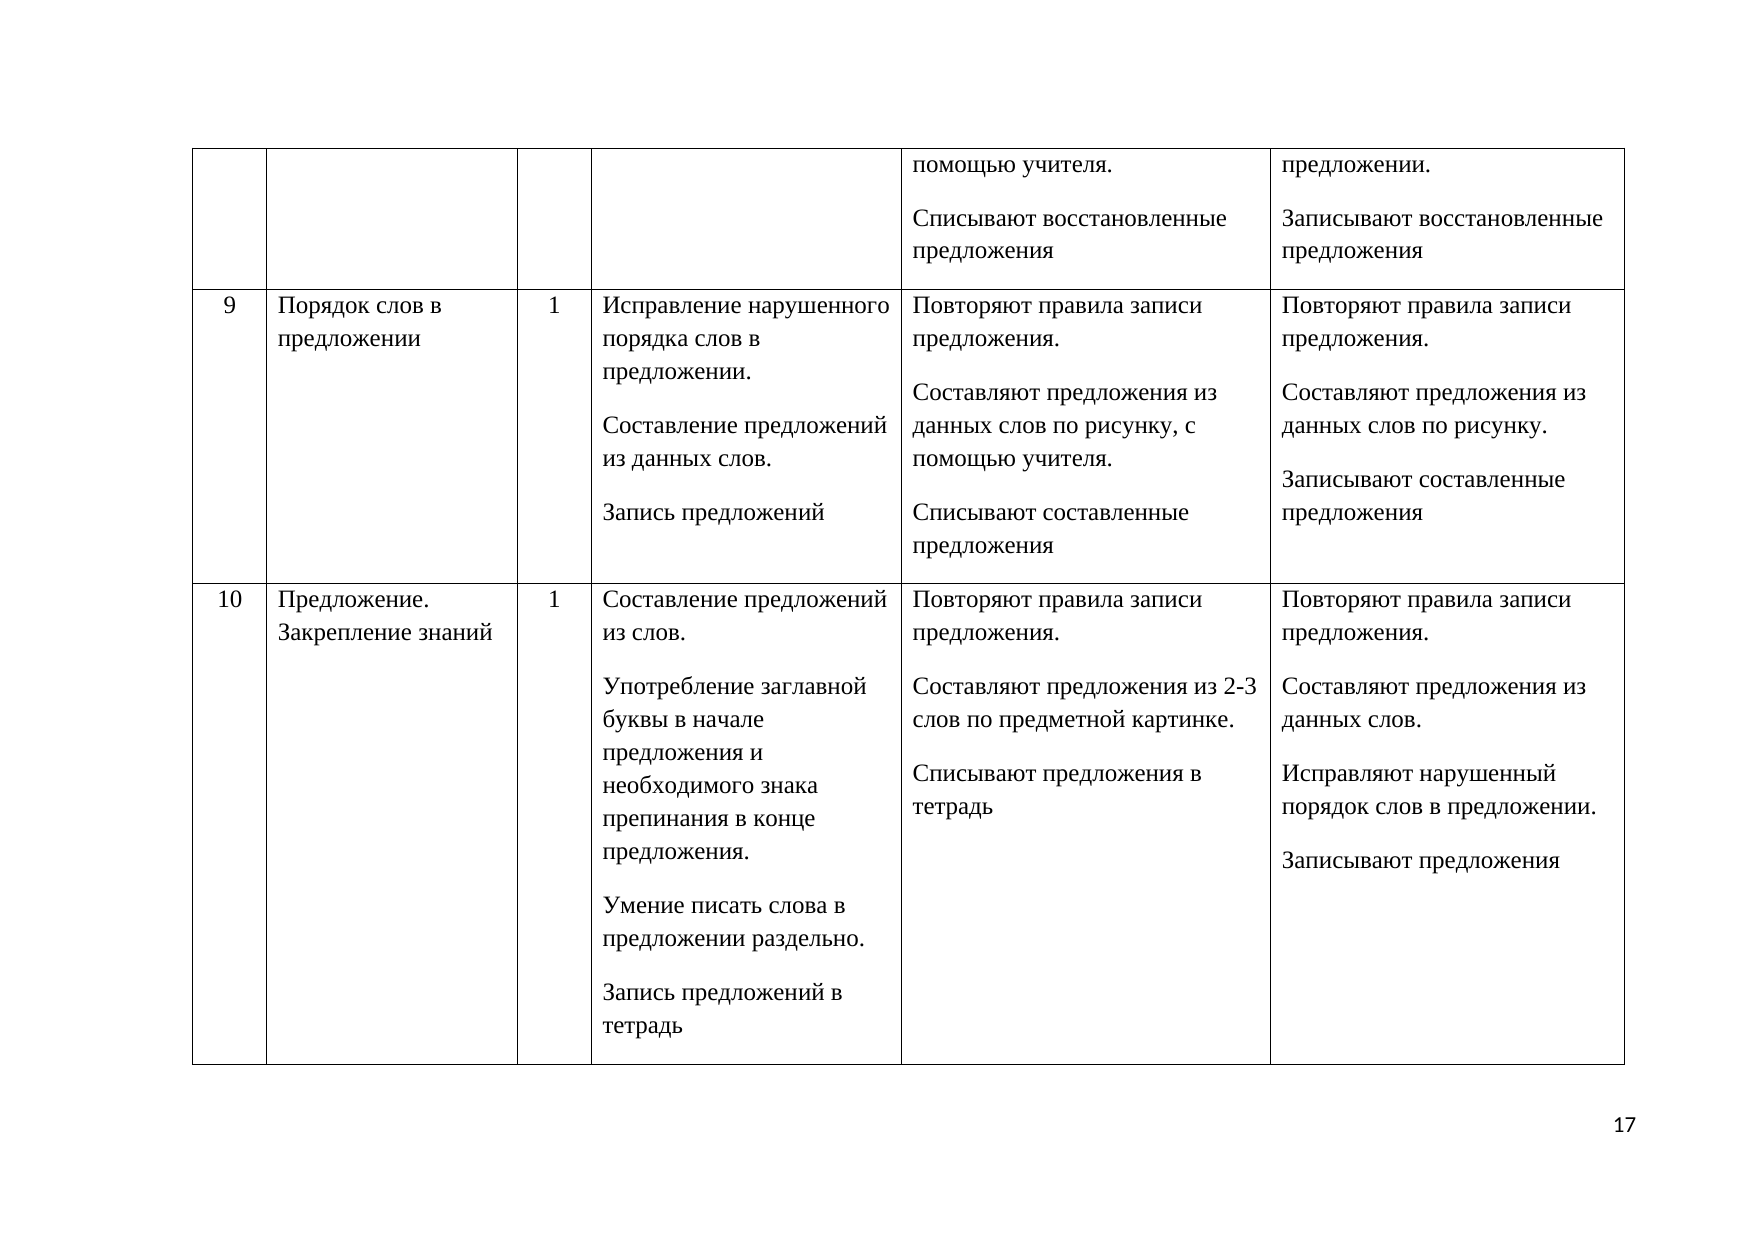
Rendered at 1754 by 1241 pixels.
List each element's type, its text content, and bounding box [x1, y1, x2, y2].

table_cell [267, 149, 517, 289]
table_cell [902, 149, 1270, 289]
table_cell 1 [518, 584, 591, 1063]
table_cell Составление предложений из слов. Употребление заглавной буквы в начале предложения и необходимого знака препинания в конце предложения. Умение писать слова в предложении раздельно. Запись предложений в тетрадь [592, 584, 901, 1063]
table_cell Предложение. Закрепление знаний [267, 584, 517, 1063]
table_cell 1 [518, 290, 591, 583]
table_cell 8 [193, 149, 266, 289]
table_cell Повторяют правила записи предложения. Составляют предложения из данных слов по рисунку, с помощью учителя. Списывают составленные предложения [902, 290, 1270, 583]
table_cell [592, 149, 901, 289]
table_cell 9 [193, 290, 266, 583]
table_cell Исправление нарушенного порядка слов в предложении. Составление предложений из данных слов. Запись предложений [592, 290, 901, 583]
table_cell 10 [193, 584, 266, 1063]
table_cell Повторяют правила записи предложения. Составляют предложения из 2-3 слов по предметной картинке. Списывают предложения в тетрадь [902, 584, 1270, 1063]
table_cell Повторяют правила записи предложения. Составляют предложения из данных слов. Исправляют нарушенный порядок слов в предложении. Записывают предложения [1271, 584, 1624, 1063]
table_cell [1271, 149, 1624, 289]
table_cell 1 [518, 149, 591, 289]
table_cell Порядок слов в предложении [267, 290, 517, 583]
table_cell Повторяют правила записи предложения. Составляют предложения из данных слов по рисунку. Записывают составленные предложения [1271, 290, 1624, 583]
